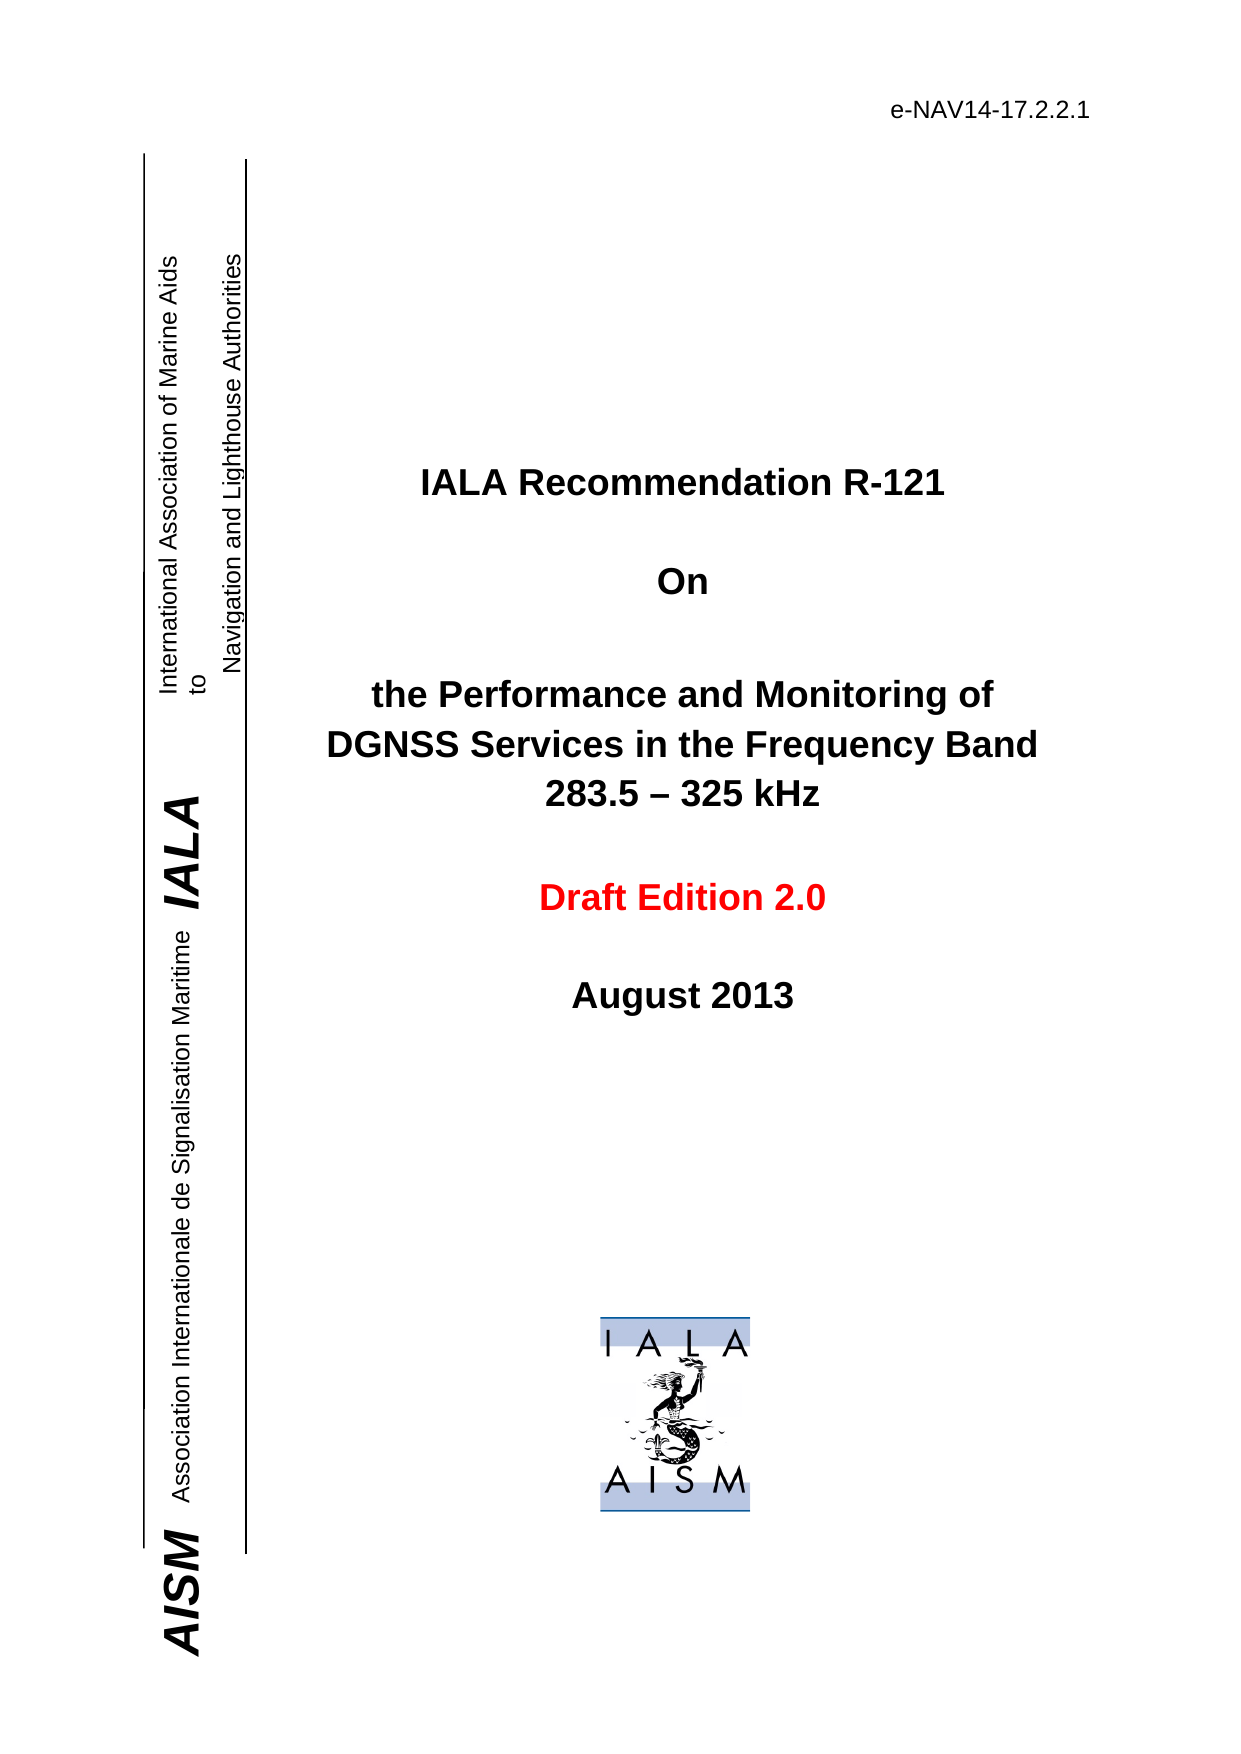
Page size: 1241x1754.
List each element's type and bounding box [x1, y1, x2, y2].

picture [600, 1317, 751, 1512]
